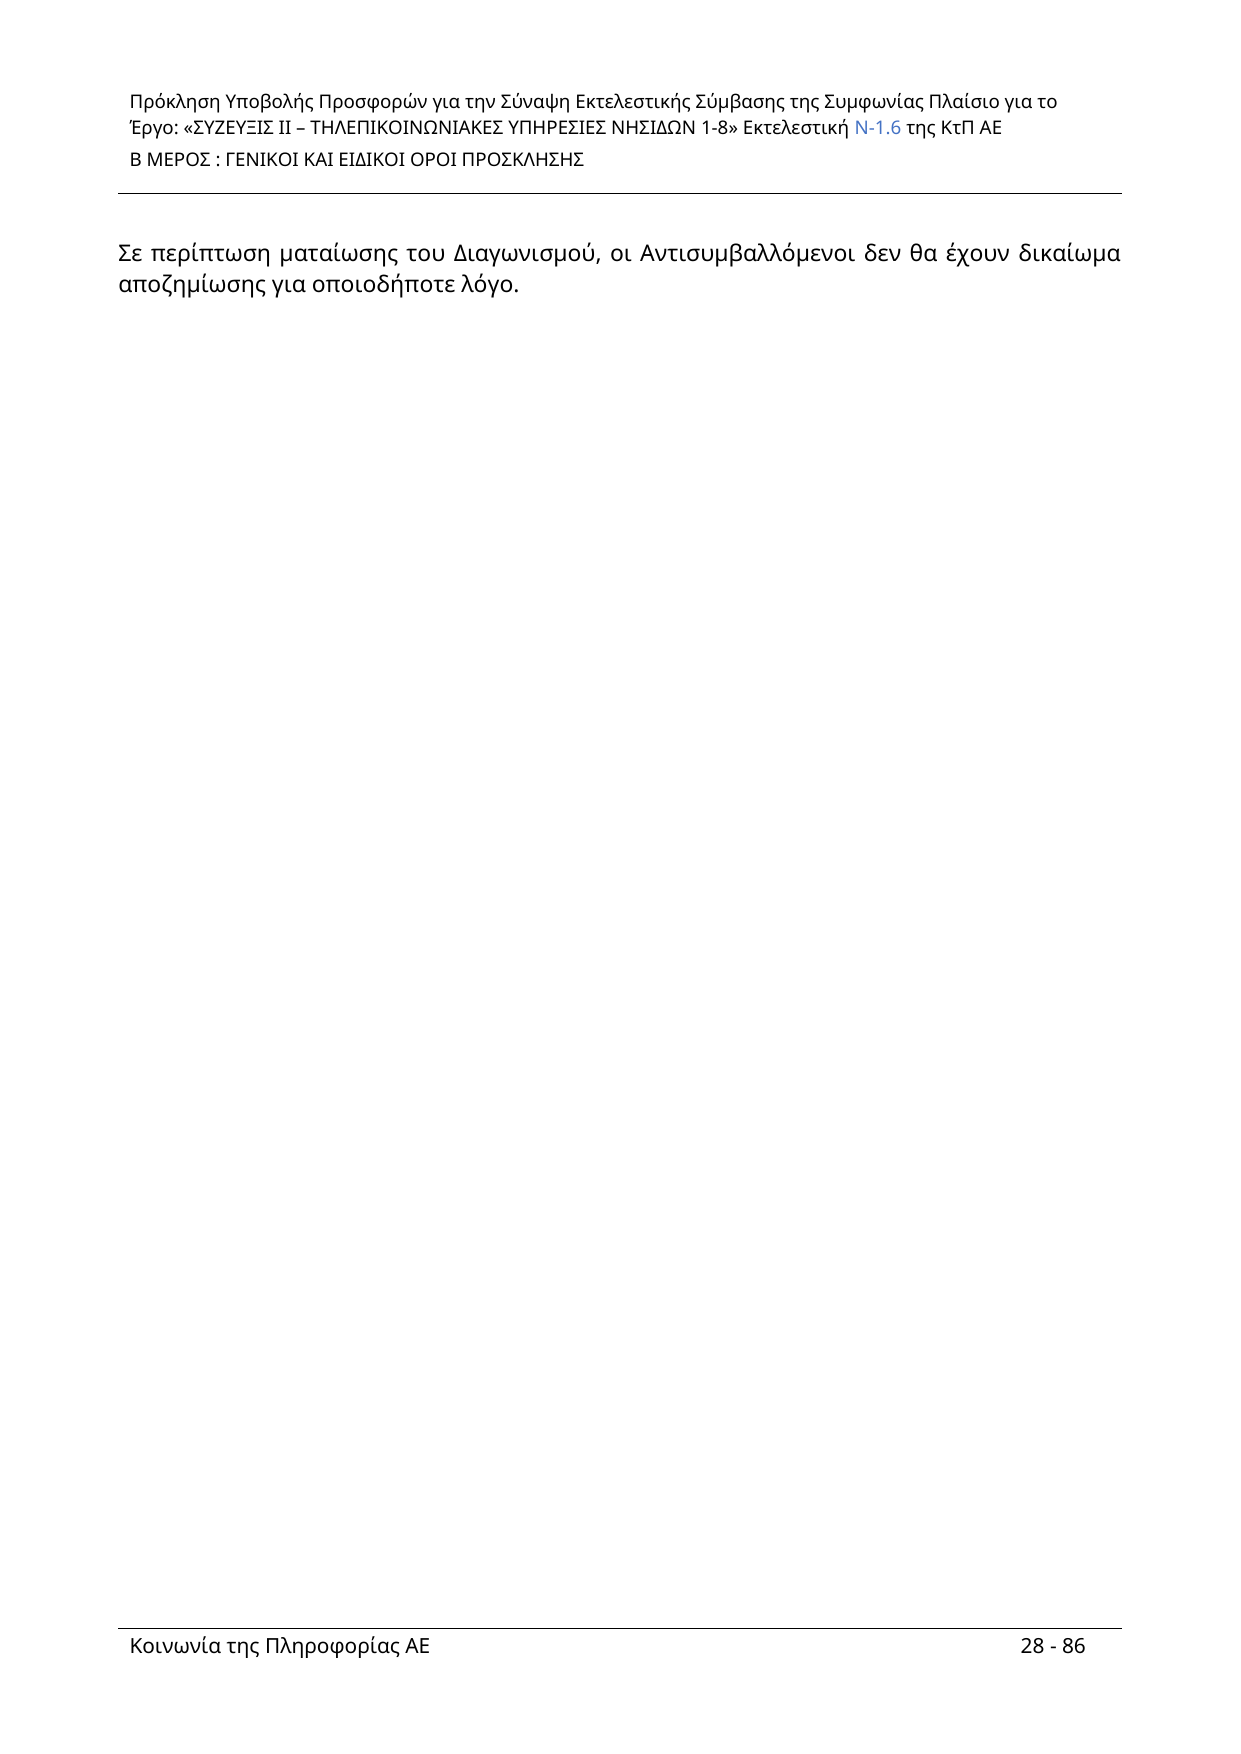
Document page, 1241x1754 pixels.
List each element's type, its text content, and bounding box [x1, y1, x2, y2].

text Σε περίπτωση ματαίωσης του Διαγωνισμού, οι Αντισυμβαλλόμενοι δεν θα έχουν δικαίωμα αποζημίωσης για οποιοδήποτε λόγο. [118, 236, 1122, 299]
